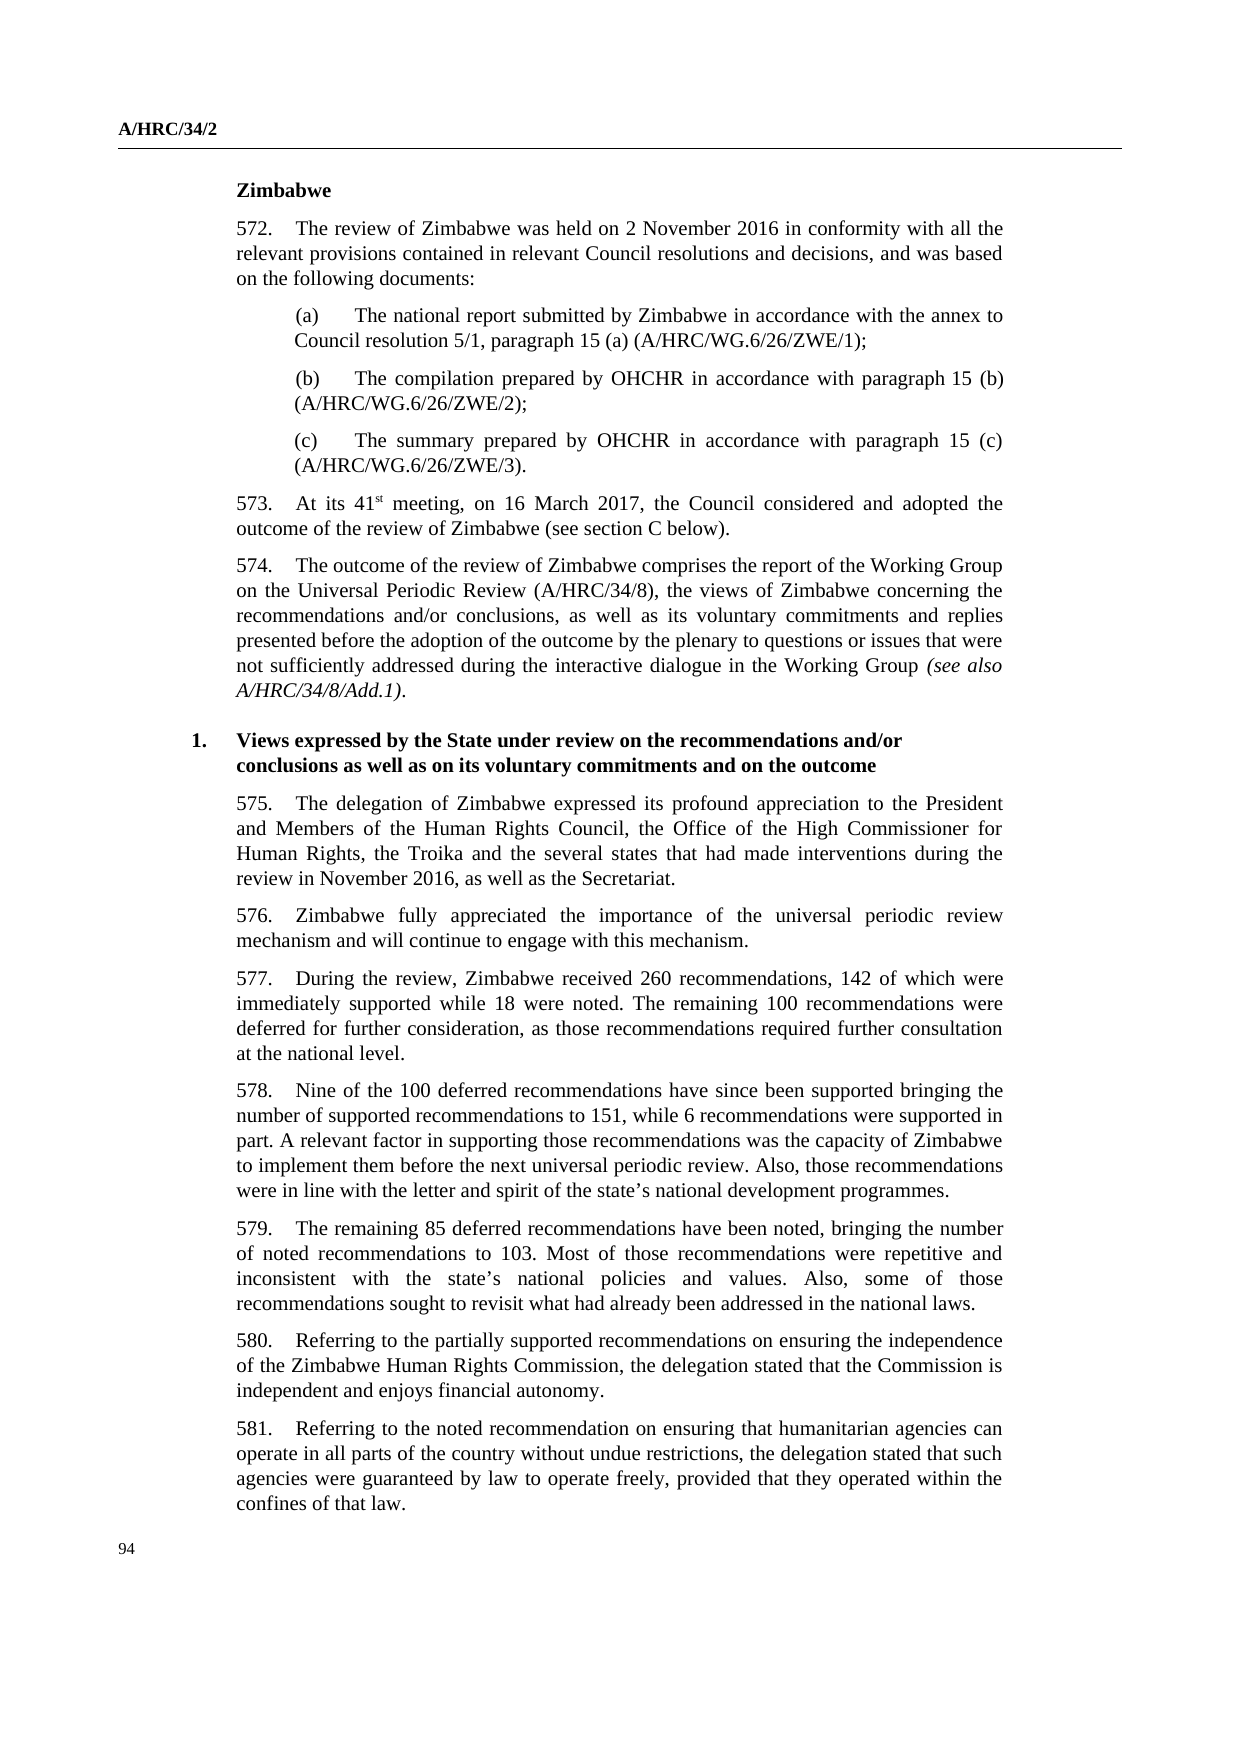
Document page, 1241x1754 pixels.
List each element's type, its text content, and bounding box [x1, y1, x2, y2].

text 575. The delegation of Zimbabwe expressed its profound appreciation to the President and Members of the Human Rights Council, the Office of the High Commissioner for Human Rights, the Troika and the several states that had made interventions during the review in November 2016, as well as the Secretariat. [236, 790, 1004, 890]
text 576. Zimbabwe fully appreciated the importance of the universal periodic review mechanism and will continue to engage with this mechanism. [236, 902, 1004, 952]
text 580. Referring to the partially supported recommendations on ensuring the independence of the Zimbabwe Human Rights Commission, the delegation stated that the Commission is independent and enjoys financial autonomy. [236, 1327, 1004, 1402]
text 1. Views expressed by the State under review on the recommendations and/or conclusions as well as on its voluntary commitments and on the outcome [118, 727, 1004, 777]
text (b) The compilation prepared by OHCHR in accordance with paragraph 15 (b) (A/HRC/WG.6/26/ZWE/2); [294, 365, 1004, 415]
text 581. Referring to the noted recommendation on ensuring that humanitarian agencies can operate in all parts of the country without undue restrictions, the delegation stated that such agencies were guaranteed by law to operate freely, provided that they operated within the confines of that law. [236, 1415, 1004, 1515]
text (a) The national report submitted by Zimbabwe in accordance with the annex to Council resolution 5/1, paragraph 15 (a) (A/HRC/WG.6/26/ZWE/1); [294, 302, 1004, 352]
text 577. During the review, Zimbabwe received 260 recommendations, 142 of which were immediately supported while 18 were noted. The remaining 100 recommendations were deferred for further consideration, as those recommendations required further consultation at the national level. [236, 965, 1004, 1065]
text 579. The remaining 85 deferred recommendations have been noted, bringing the number of noted recommendations to 103. Most of those recommendations were repetitive and inconsistent with the state’s national policies and values. Also, some of those recommendations sought to revisit what had already been addressed in the national laws. [236, 1215, 1004, 1315]
text Zimbabwe [118, 177, 1004, 202]
text 574. The outcome of the review of Zimbabwe comprises the report of the Working Group on the Universal Periodic Review (A/HRC/34/8), the views of Zimbabwe concerning the recommendations and/or conclusions, as well as its voluntary commitments and replies presented before the adoption of the outcome by the plenary to questions or issues that were not sufficiently addressed during the interactive dialogue in the Working Group (see also A/HRC/34/8/Add.1). [236, 552, 1004, 702]
text 573. At its 41st meeting, on 16 March 2017, the Council considered and adopted the outcome of the review of Zimbabwe (see section C below). [236, 490, 1004, 540]
text 578. Nine of the 100 deferred recommendations have since been supported bringing the number of supported recommendations to 151, while 6 recommendations were supported in part. A relevant factor in supporting those recommendations was the capacity of Zimbabwe to implement them before the next universal periodic review. Also, those recommendations were in line with the letter and spirit of the state’s national development programmes. [236, 1077, 1004, 1202]
text (c) The summary prepared by OHCHR in accordance with paragraph 15 (c) (A/HRC/WG.6/26/ZWE/3). [294, 427, 1004, 477]
text 572. The review of Zimbabwe was held on 2 November 2016 in conformity with all the relevant provisions contained in relevant Council resolutions and decisions, and was based on the following documents: [236, 215, 1004, 290]
